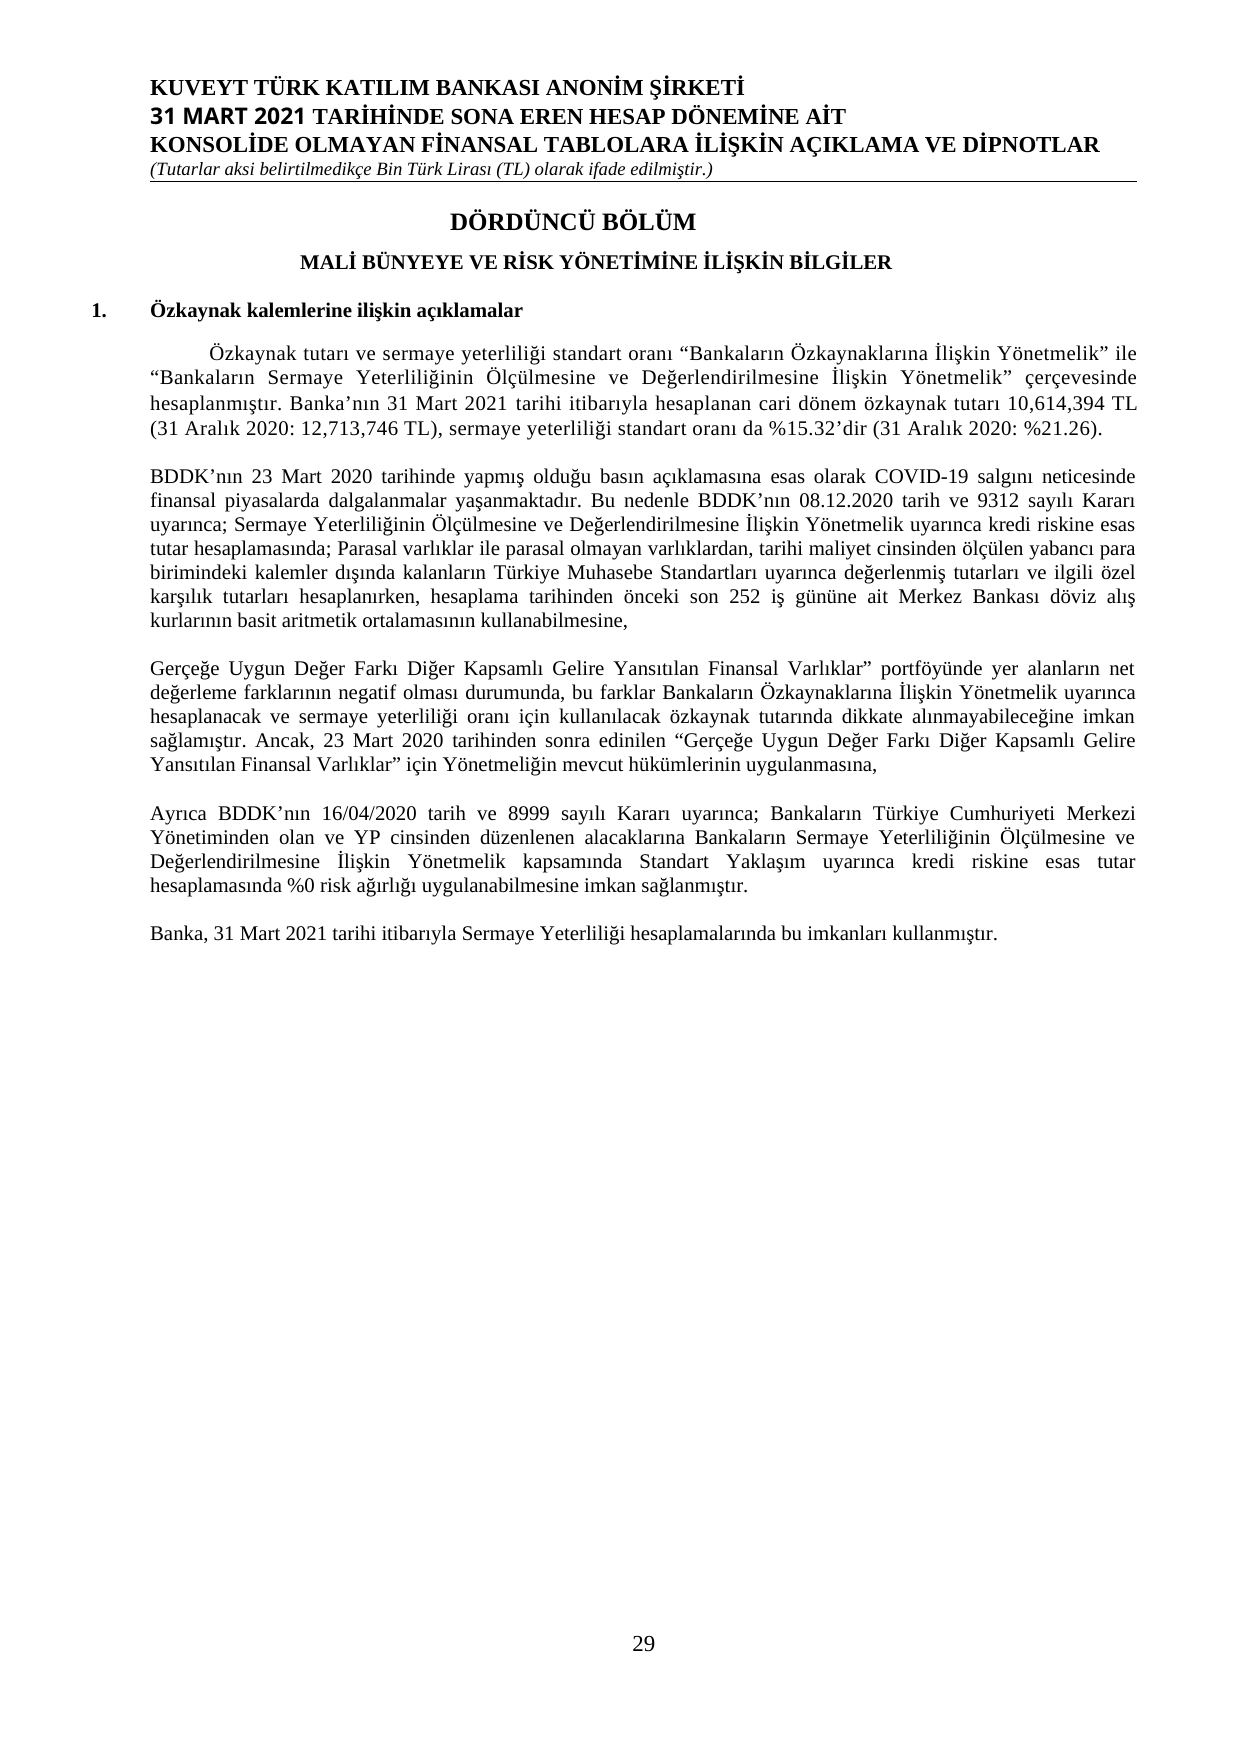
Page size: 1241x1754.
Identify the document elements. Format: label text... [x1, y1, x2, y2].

text Gerçeğe Uygun Değer Farkı Diğer Kapsamlı Gelire Yansıtılan Finansal Varlıklar” portföyünde yer alanların net değerleme farklarının negatif olması durumunda, bu farklar Bankaların Özkaynaklarına İlişkin Yönetmelik uyarınca hesaplanacak ve sermaye yeterliliği oranı için kullanılacak özkaynak tutarında dikkate alınmayabileceğine imkan sağlamıştır. Ancak, 23 Mart 2020 tarihinden sonra edinilen “Gerçeğe Uygun Değer Farkı Diğer Kapsamlı Gelire Yansıtılan Finansal Varlıklar” için Yönetmeliğin mevcut hükümlerinin uygulanmasına, [150, 656, 1137, 776]
text BDDK’nın 23 Mart 2020 tarihinde yapmış olduğu basın açıklamasına esas olarak COVID-19 salgını neticesinde finansal piyasalarda dalgalanmalar yaşanmaktadır. Bu nedenle BDDK’nın 08.12.2020 tarih ve 9312 sayılı Kararı uyarınca; Sermaye Yeterliliğinin Ölçülmesine ve Değerlendirilmesine İlişkin Yönetmelik uyarınca kredi riskine esas tutar hesaplamasında; Parasal varlıklar ile parasal olmayan varlıklardan, tarihi maliyet cinsinden ölçülen yabancı para birimindeki kalemler dışında kalanların Türkiye Muhasebe Standartları uyarınca değerlenmiş tutarları ve ilgili özel karşılık tutarları hesaplanırken, hesaplama tarihinden önceki son 252 iş gününe ait Merkez Bankası döviz alış kurlarının basit aritmetik ortalamasının kullanabilmesine, [150, 464, 1137, 632]
text 1. Özkaynak kalemlerine ilişkin açıklamalar [91, 298, 1137, 322]
text Banka, 31 Mart 2021 tarihi itibarıyla Sermaye Yeterliliği hesaplamalarında bu imkanları kullanmıştır. [150, 921, 1137, 945]
text Özkaynak tutarı ve sermaye yeterliliği standart oranı “Bankaların Özkaynaklarına İlişkin Yönetmelik” ile “Bankaların Sermaye Yeterliliğinin Ölçülmesine ve Değerlendirilmesine İlişkin Yönetmelik” çerçevesinde hesaplanmıştır. Banka’nın 31 Mart 2021 tarihi itibarıyla hesaplanan cari dönem özkaynak tutarı 10,614,394 TL (31 Aralık 2020: 12,713,746 TL), sermaye yeterliliği standart oranı da %15.32’dir (31 Aralık 2020: %21.26). [150, 341, 1139, 439]
text MALİ BÜNYEYE VE RİSK YÖNETİMİNE İLİŞKİN BİLGİLER [225, 250, 1137, 274]
text DÖRDÜNCÜ BÖLÜM [375, 207, 1137, 235]
text Ayrıca BDDK’nın 16/04/2020 tarih ve 8999 sayılı Kararı uyarınca; Bankaların Türkiye Cumhuriyeti Merkezi Yönetiminden olan ve YP cinsinden düzenlenen alacaklarına Bankaların Sermaye Yeterliliğinin Ölçülmesine ve Değerlendirilmesine İlişkin Yönetmelik kapsamında Standart Yaklaşım uyarınca kredi riskine esas tutar hesaplamasında %0 risk ağırlığı uygulanabilmesine imkan sağlanmıştır. [150, 801, 1137, 897]
